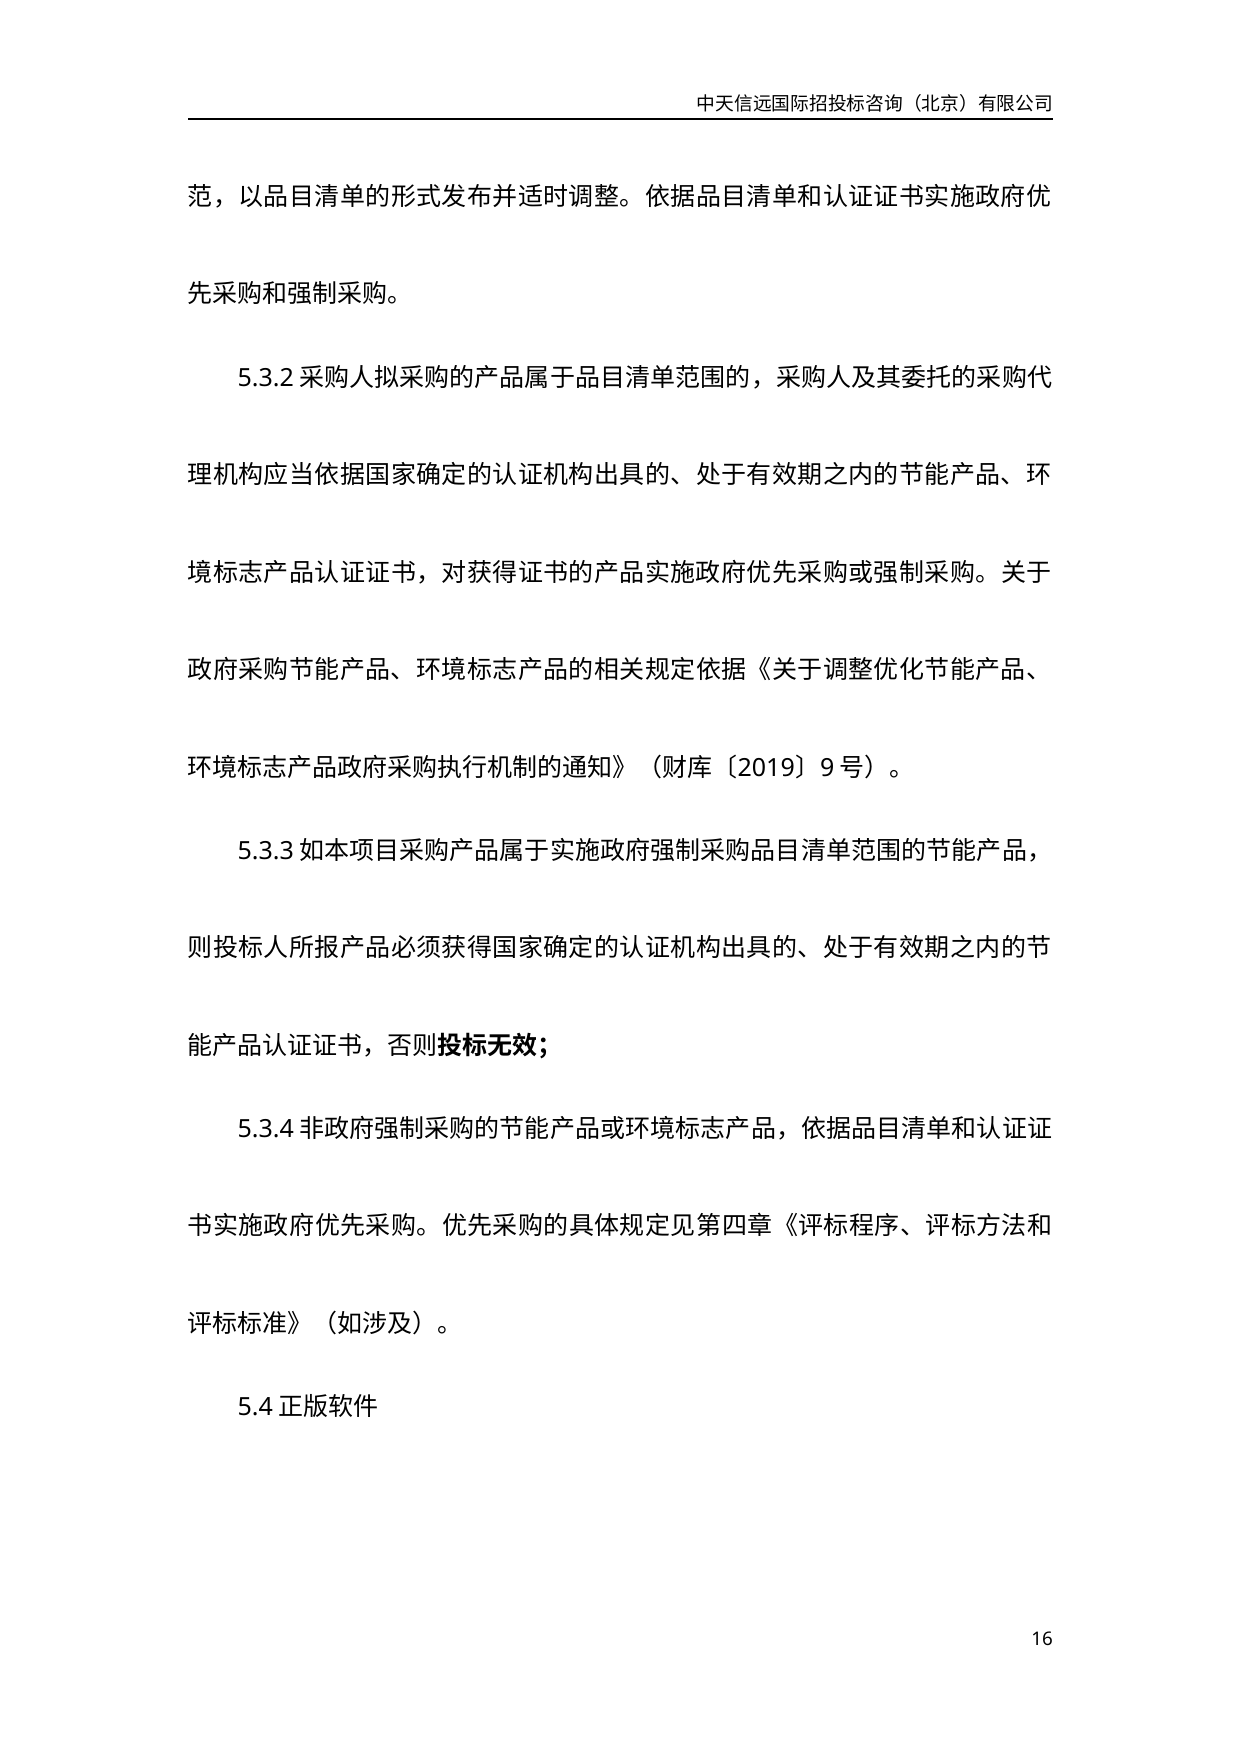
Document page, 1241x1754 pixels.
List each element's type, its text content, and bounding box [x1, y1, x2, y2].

text 5.3.3如本项目采购产品属于实施政府强制采购品目清单范围的节能产品，则投标人所报产品必须获得国家确定的认证机构出具的、处于有效期之内的节能产品认证证书，否则投标无效； [187, 816, 1053, 1076]
text 5.4正版软件 [187, 1372, 1053, 1437]
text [187, 162, 1053, 324]
text 5.3.4非政府强制采购的节能产品或环境标志产品，依据品目清单和认证证书实施政府优先采购。优先采购的具体规定见第四章《评标程序、评标方法和评标标准》（如涉及）。 [187, 1094, 1053, 1354]
text 5.3.2采购人拟采购的产品属于品目清单范围的，采购人及其委托的采购代理机构应当依据国家确定的认证机构出具的、处于有效期之内的节能产品、环境标志产品认证证书，对获得证书的产品实施政府优先采购或强制采购。关于政府采购节能产品、环境标志产品的相关规定依据《关于调整优化节能产品、环境标志产品政府采购执行机制的通知》（财库〔2019〕9号）。 [187, 343, 1053, 798]
